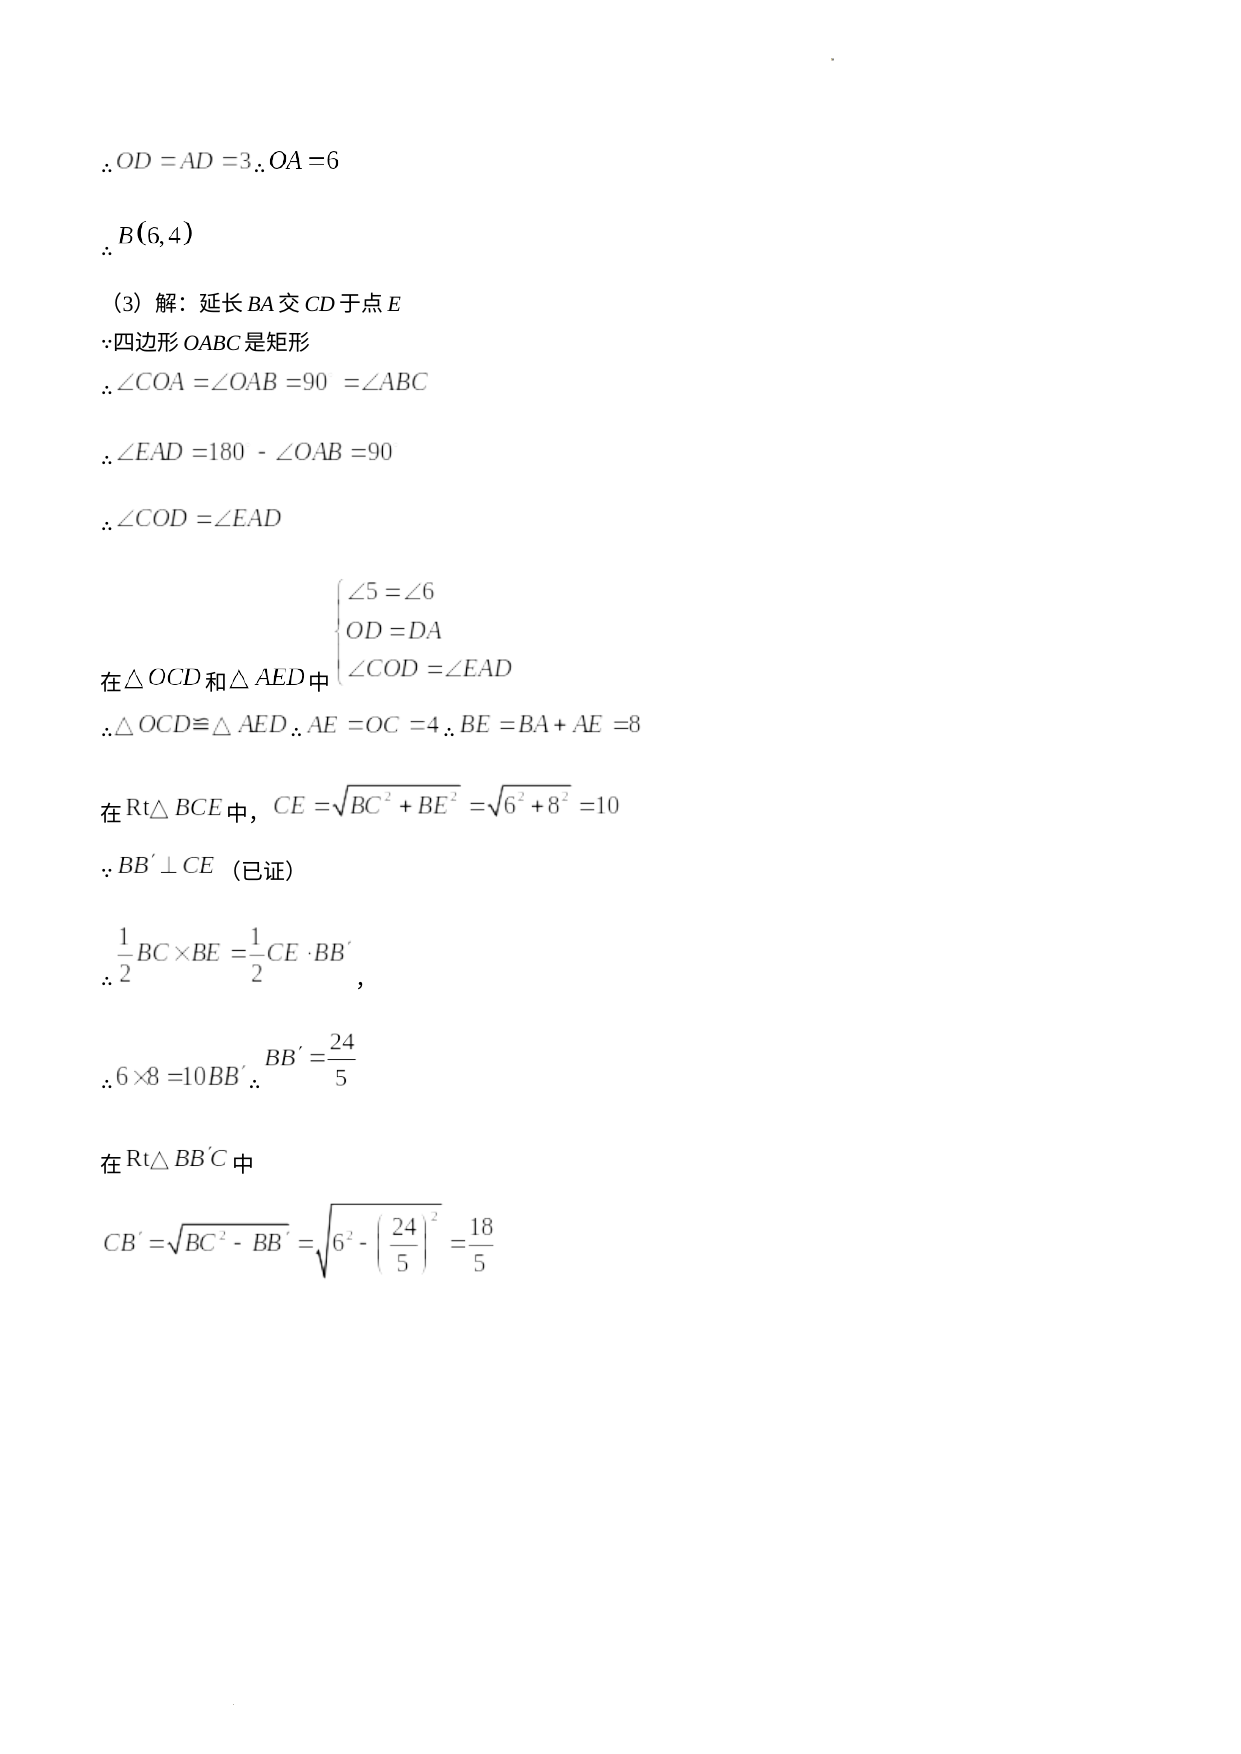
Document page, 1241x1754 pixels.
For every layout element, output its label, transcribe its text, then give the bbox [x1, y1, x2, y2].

text ∵四边形OABC是矩形 [100, 324, 1140, 357]
text ∴∴ [100, 1026, 1140, 1123]
text ∴∴∴ [100, 709, 1140, 774]
text （3）解：延长BA交CD于点E [100, 286, 1140, 318]
text ∴ [100, 216, 1140, 281]
text 在中， [100, 779, 1140, 844]
text ∴ [100, 433, 1140, 498]
text 在和中 [100, 573, 1140, 703]
text 在中 [100, 1128, 1140, 1193]
text ∵（已证） [100, 851, 1140, 916]
text ∴ [100, 363, 1140, 428]
text ∴， [100, 922, 1140, 1019]
text ∴∴ [100, 146, 1140, 211]
text ∴ [100, 503, 1140, 568]
